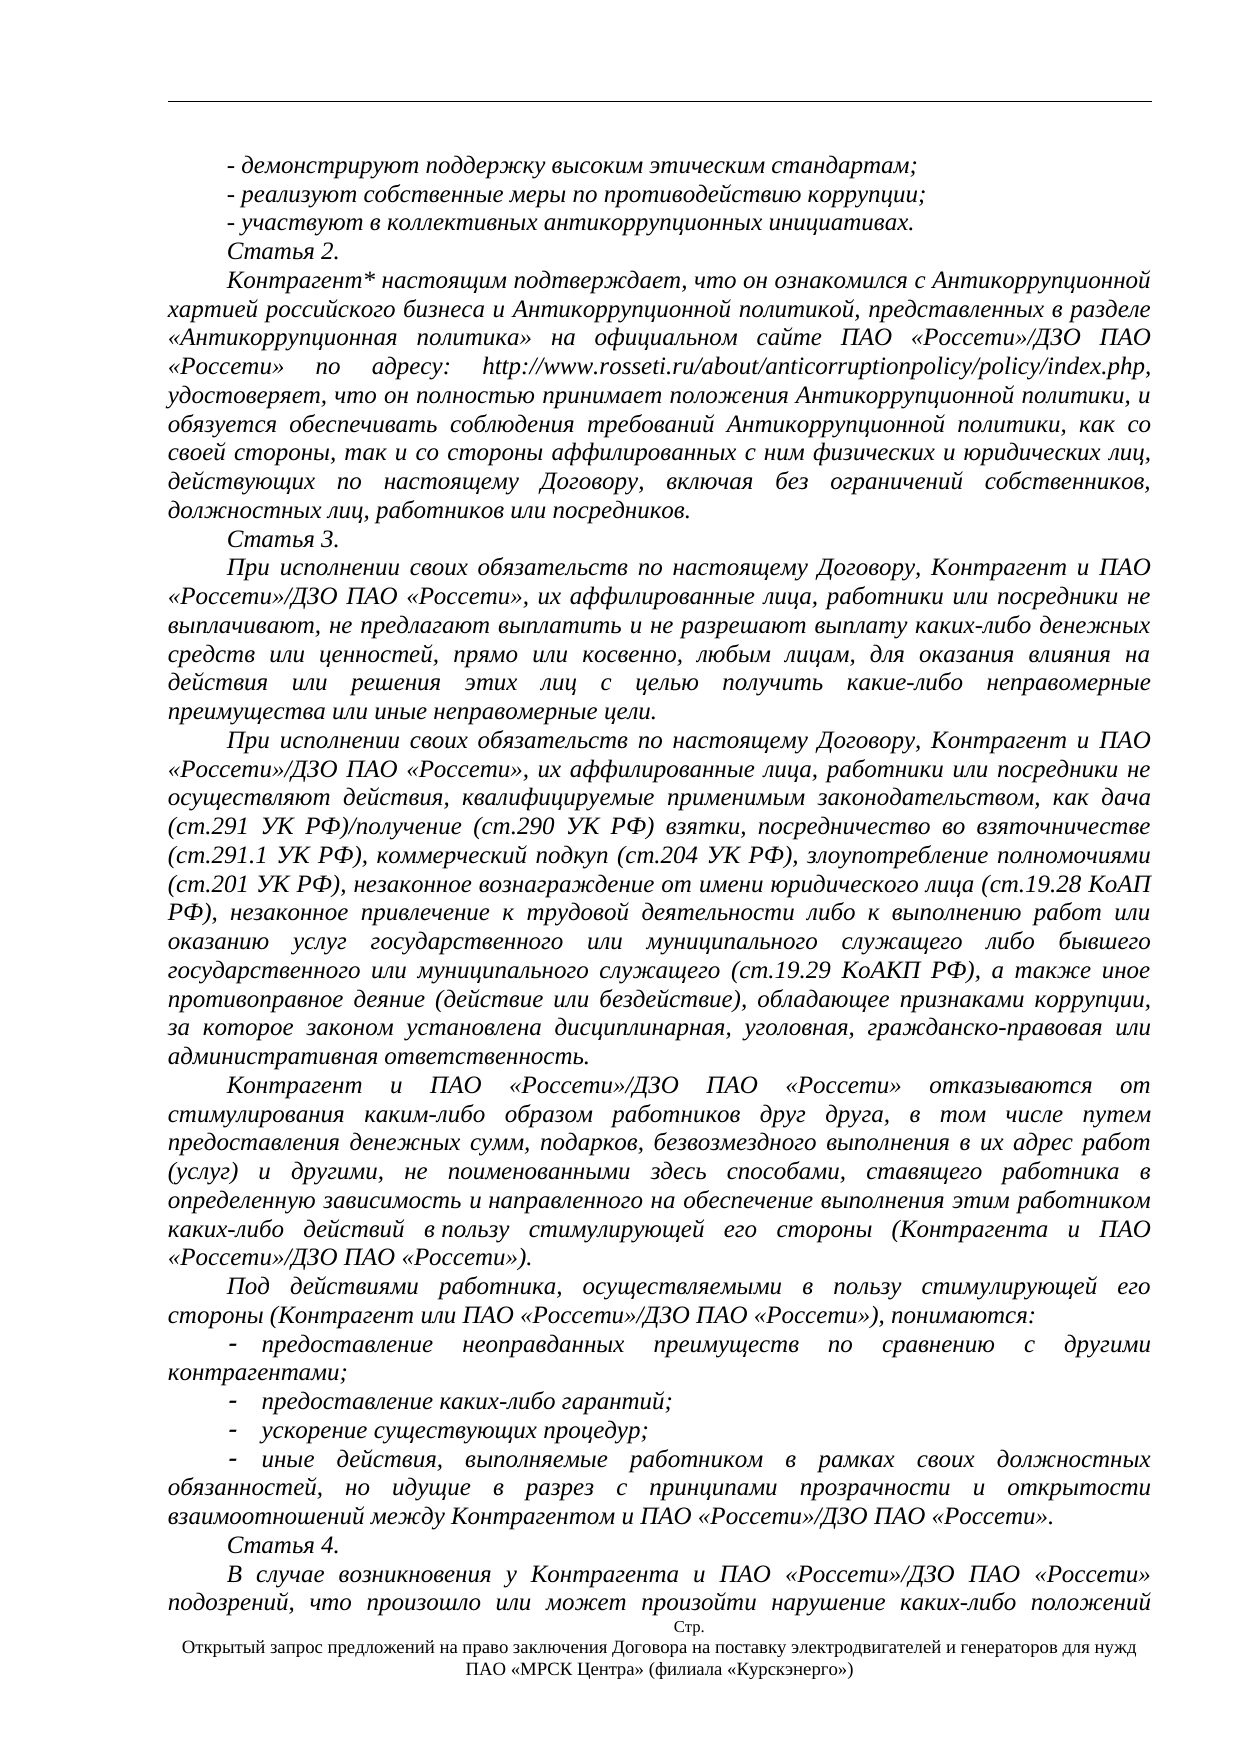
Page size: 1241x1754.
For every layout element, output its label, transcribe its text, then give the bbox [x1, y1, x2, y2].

text Статья 3. [168, 524, 1152, 552]
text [168, 1559, 1152, 1616]
text При исполнении своих обязательств по настоящему Договору, Контрагент и ПАО «Россети»/ДЗО ПАО «Россети», их аффилированные лица, работники или посредники не осуществляют действия, квалифицируемые применимым законодательством, как дача (ст.291 УК РФ)/получение (ст.290 УК РФ) взятки, посредничество во взяточничестве (ст.291.1 УК РФ), коммерческий подкуп (ст.204 УК РФ), злоупотребление полномочиями (ст.201 УК РФ), незаконное вознаграждение от имени юридического лица (ст.19.28 КоАП РФ), незаконное привлечение к трудовой деятельности либо к выполнению работ или оказанию услуг государственного или муниципального служащего либо бывшего государственного или муниципального служащего (ст.19.29 КоАКП РФ), а также иное противоправное деяние (действие или бездействие), обладающее признаками коррупции, за которое законом установлена дисциплинарная, уголовная, гражданско-правовая или административная ответственность. [168, 725, 1152, 1070]
text При исполнении своих обязательств по настоящему Договору, Контрагент и ПАО «Россети»/ДЗО ПАО «Россети», их аффилированные лица, работники или посредники не выплачивают, не предлагают выплатить и не разрешают выплату каких-либо денежных средств или ценностей, прямо или косвенно, любым лицам, для оказания влияния на действия или решения этих лиц с целью получить какие-либо неправомерные преимущества или иные неправомерные цели. [168, 552, 1152, 725]
list ускорение существующих процедур; [168, 1415, 1152, 1444]
text - реализуют собственные меры по противодействию коррупции; [168, 179, 1152, 207]
text Контрагент* настоящим подтверждает, что он ознакомился с Антикоррупционной хартией российского бизнеса и Антикоррупционной политикой, представленных в разделе «Антикоррупционная политика» на официальном сайте ПАО «Россети»/ДЗО ПАО «Россети» по адресу: http://www.rosseti.ru/about/anticorruptionpolicy/policy/index.php, удостоверяет, что он полностью принимает положения Антикоррупционной политики, и обязуется обеспечивать соблюдения требований Антикоррупционной политики, как со своей стороны, так и со стороны аффилированных с ним физических и юридических лиц, действующих по настоящему Договору, включая без ограничений собственников, должностных лиц, работников или посредников. [168, 265, 1152, 524]
text Контрагент и ПАО «Россети»/ДЗО ПАО «Россети» отказываются от стимулирования каким-либо образом работников друг друга, в том числе путем предоставления денежных сумм, подарков, безвозмездного выполнения в их адрес работ (услуг) и другими, не поименованными здесь способами, ставящего работника в определенную зависимость и направленного на обеспечение выполнения этим работником каких-либо действий в пользу стимулирующей его стороны (Контрагента и ПАО «Россети»/ДЗО ПАО «Россети»). [168, 1070, 1152, 1271]
text Под действиями работника, осуществляемыми в пользу стимулирующей его стороны (Контрагент или ПАО «Россети»/ДЗО ПАО «Россети»), понимаются: [168, 1271, 1152, 1329]
text Статья 4. [168, 1530, 1152, 1559]
list предоставление неоправданных преимуществ по сравнению с другими контрагентами; [168, 1329, 1152, 1386]
text - участвуют в коллективных антикоррупционных инициативах. [168, 207, 1152, 236]
text - демонстрируют поддержку высоким этическим стандартам; [168, 150, 1152, 179]
text Статья 2. [168, 236, 1152, 265]
list иные действия, выполняемые работником в рамках своих должностных обязанностей, но идущие в разрез с принципами прозрачности и открытости взаимоотношений между Контрагентом и ПАО «Россети»/ДЗО ПАО «Россети». [168, 1444, 1152, 1530]
list предоставление каких-либо гарантий; [168, 1386, 1152, 1415]
